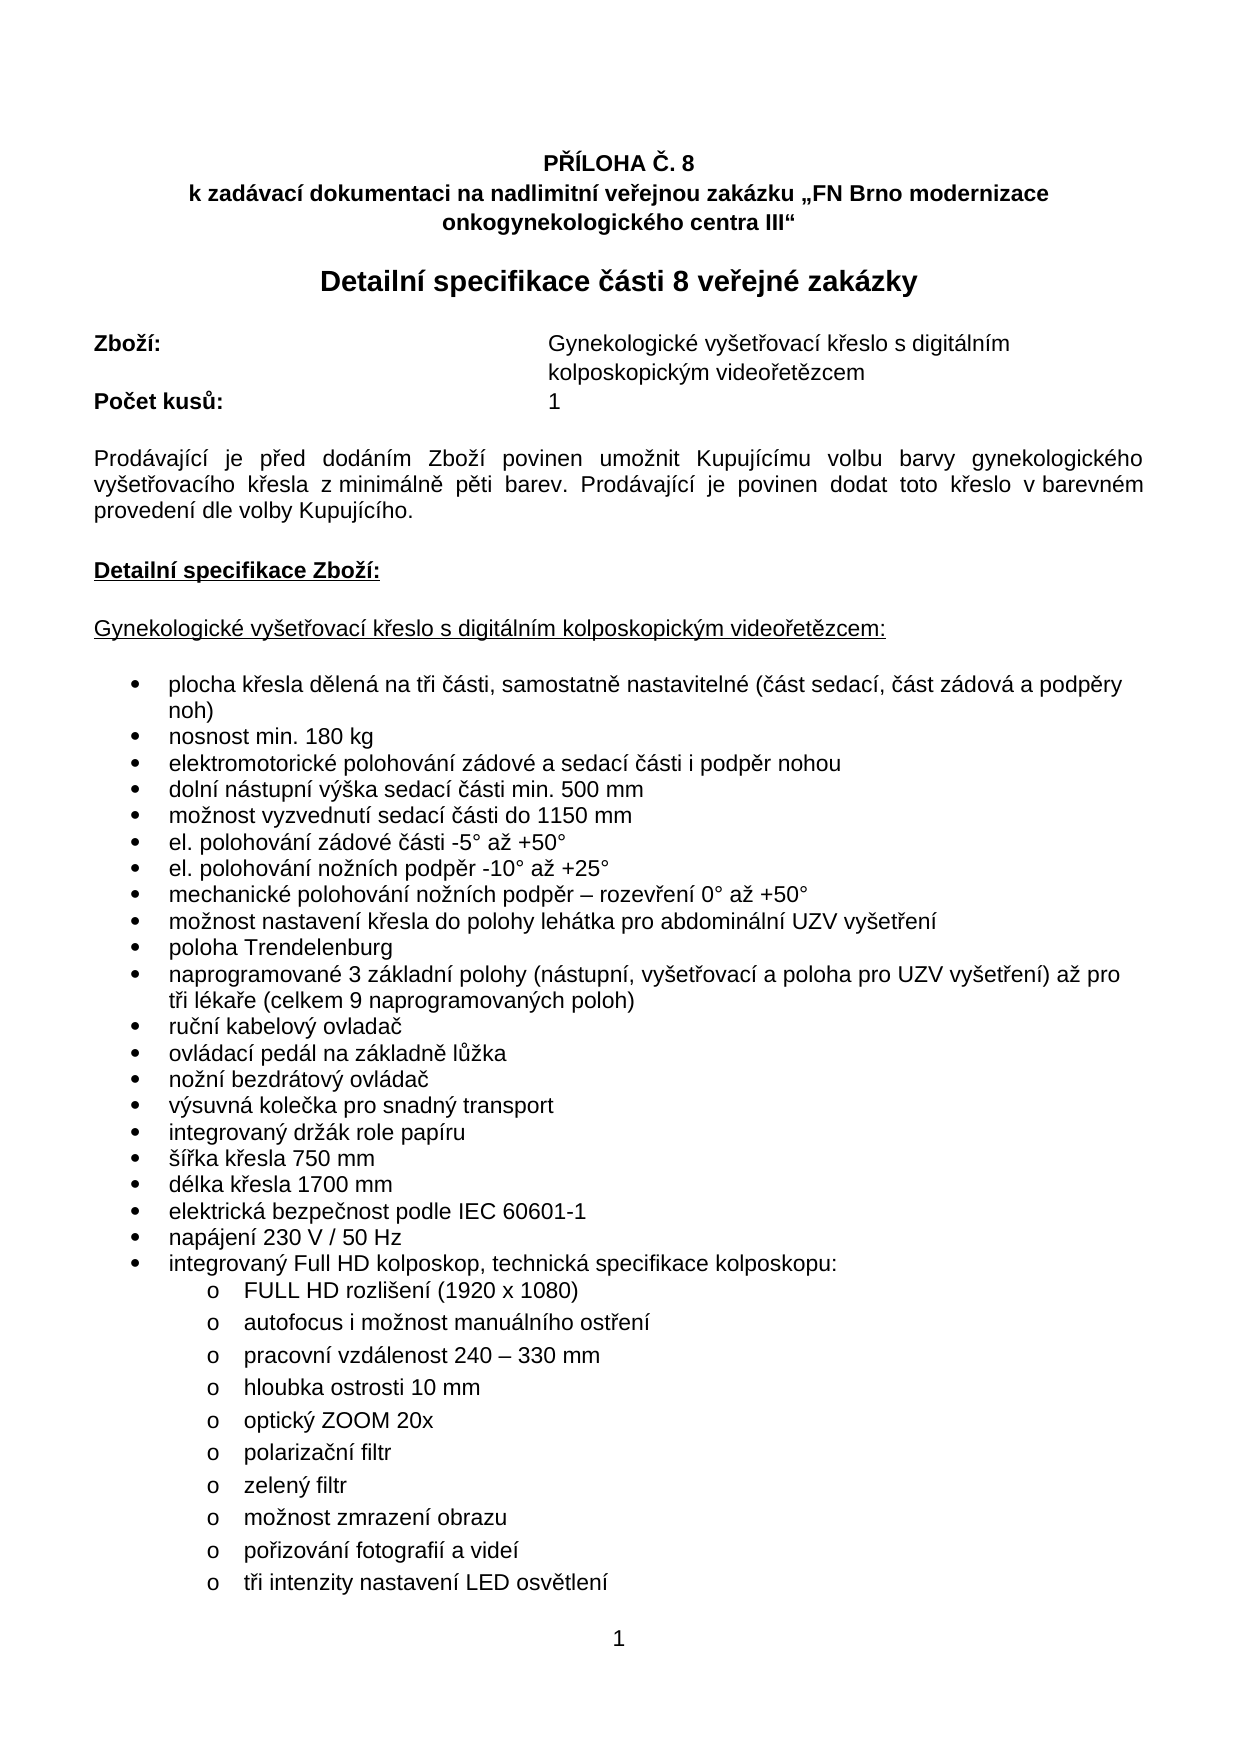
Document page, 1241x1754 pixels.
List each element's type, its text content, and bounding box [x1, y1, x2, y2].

subtitle Příloha č. 8 [94, 148, 1144, 177]
list FULL HD rozlišení (1920 x 1080) [206, 1277, 1144, 1305]
list plocha křesla dělená na tři části, samostatně nastavitelné (část sedací, část zádová a podpěry noh) [131, 671, 1144, 723]
text Detailní specifikace Zboží: [94, 554, 1144, 583]
table_cell 1 [537, 385, 1147, 414]
text Detailní specifikace části 8 veřejné zakázky [94, 264, 1144, 298]
list napájení 230 V / 50 Hz [131, 1224, 1144, 1250]
table_header Gynekologické vyšetřovací křeslo s digitálním kolposkopickým videořetězcem [537, 327, 1147, 385]
list tři intenzity nastavení LED osvětlení [206, 1569, 1144, 1598]
list šířka křesla 750 mm [131, 1145, 1144, 1171]
list poloha Trendelenburg [131, 934, 1144, 961]
list el. polohování zádové části -5° až +50° [131, 829, 1144, 855]
text k zadávací dokumentaci na nadlimitní veřejnou zakázku „FN Brno modernizace onkogynekologického centra III“ [94, 177, 1144, 235]
list možnost zmrazení obrazu [206, 1504, 1144, 1533]
list nosnost min. 180 kg [131, 723, 1144, 750]
list autofocus i možnost manuálního ostření [206, 1309, 1144, 1338]
list možnost vyzvednutí sedací části do 1150 mm [131, 802, 1144, 829]
list dolní nástupní výška sedací části min. 500 mm [131, 776, 1144, 802]
list optický ZOOM 20x [206, 1407, 1144, 1435]
list ruční kabelový ovladač [131, 1013, 1144, 1039]
text Prodávající je před dodáním Zboží povinen umožnit Kupujícímu volbu barvy gynekologického vyšetřovacího křesla z minimálně pěti barev. Prodávající je povinen dodat toto křeslo v barevném provedení dle volby Kupujícího. [94, 445, 1144, 524]
list mechanické polohování nožních podpěr – rozevření 0° až +50° [131, 881, 1144, 908]
list elektrická bezpečnost podle IEC 60601-1 [131, 1198, 1144, 1224]
list elektromotorické polohování zádové a sedací části i podpěr nohou [131, 750, 1144, 776]
list polarizační filtr [206, 1439, 1144, 1468]
list el. polohování nožních podpěr -10° až +25° [131, 855, 1144, 881]
list ovládací pedál na základně lůžka [131, 1039, 1144, 1066]
list integrovaný držák role papíru [131, 1119, 1144, 1145]
list hloubka ostrosti 10 mm [206, 1374, 1144, 1403]
list výsuvná kolečka pro snadný transport [131, 1092, 1144, 1119]
list délka křesla 1700 mm [131, 1171, 1144, 1198]
table_header Zboží: [83, 327, 537, 385]
list pořizování fotografií a videí [206, 1537, 1144, 1565]
list možnost nastavení křesla do polohy lehátka pro abdominální UZV vyšetření [131, 908, 1144, 934]
list pracovní vzdálenost 240 – 330 mm [206, 1342, 1144, 1370]
list naprogramované 3 základní polohy (nástupní, vyšetřovací a poloha pro UZV vyšetření) až pro tři lékaře (celkem 9 naprogramovaných poloh) [131, 961, 1144, 1013]
text Gynekologické vyšetřovací křeslo s digitálním kolposkopickým videořetězcem: [94, 612, 1144, 641]
list integrovaný Full HD kolposkop, technická specifikace kolposkopu: [131, 1250, 1144, 1277]
table_cell Počet kusů: [83, 385, 537, 414]
list nožní bezdrátový ovládač [131, 1066, 1144, 1092]
list zelený filtr [206, 1472, 1144, 1500]
